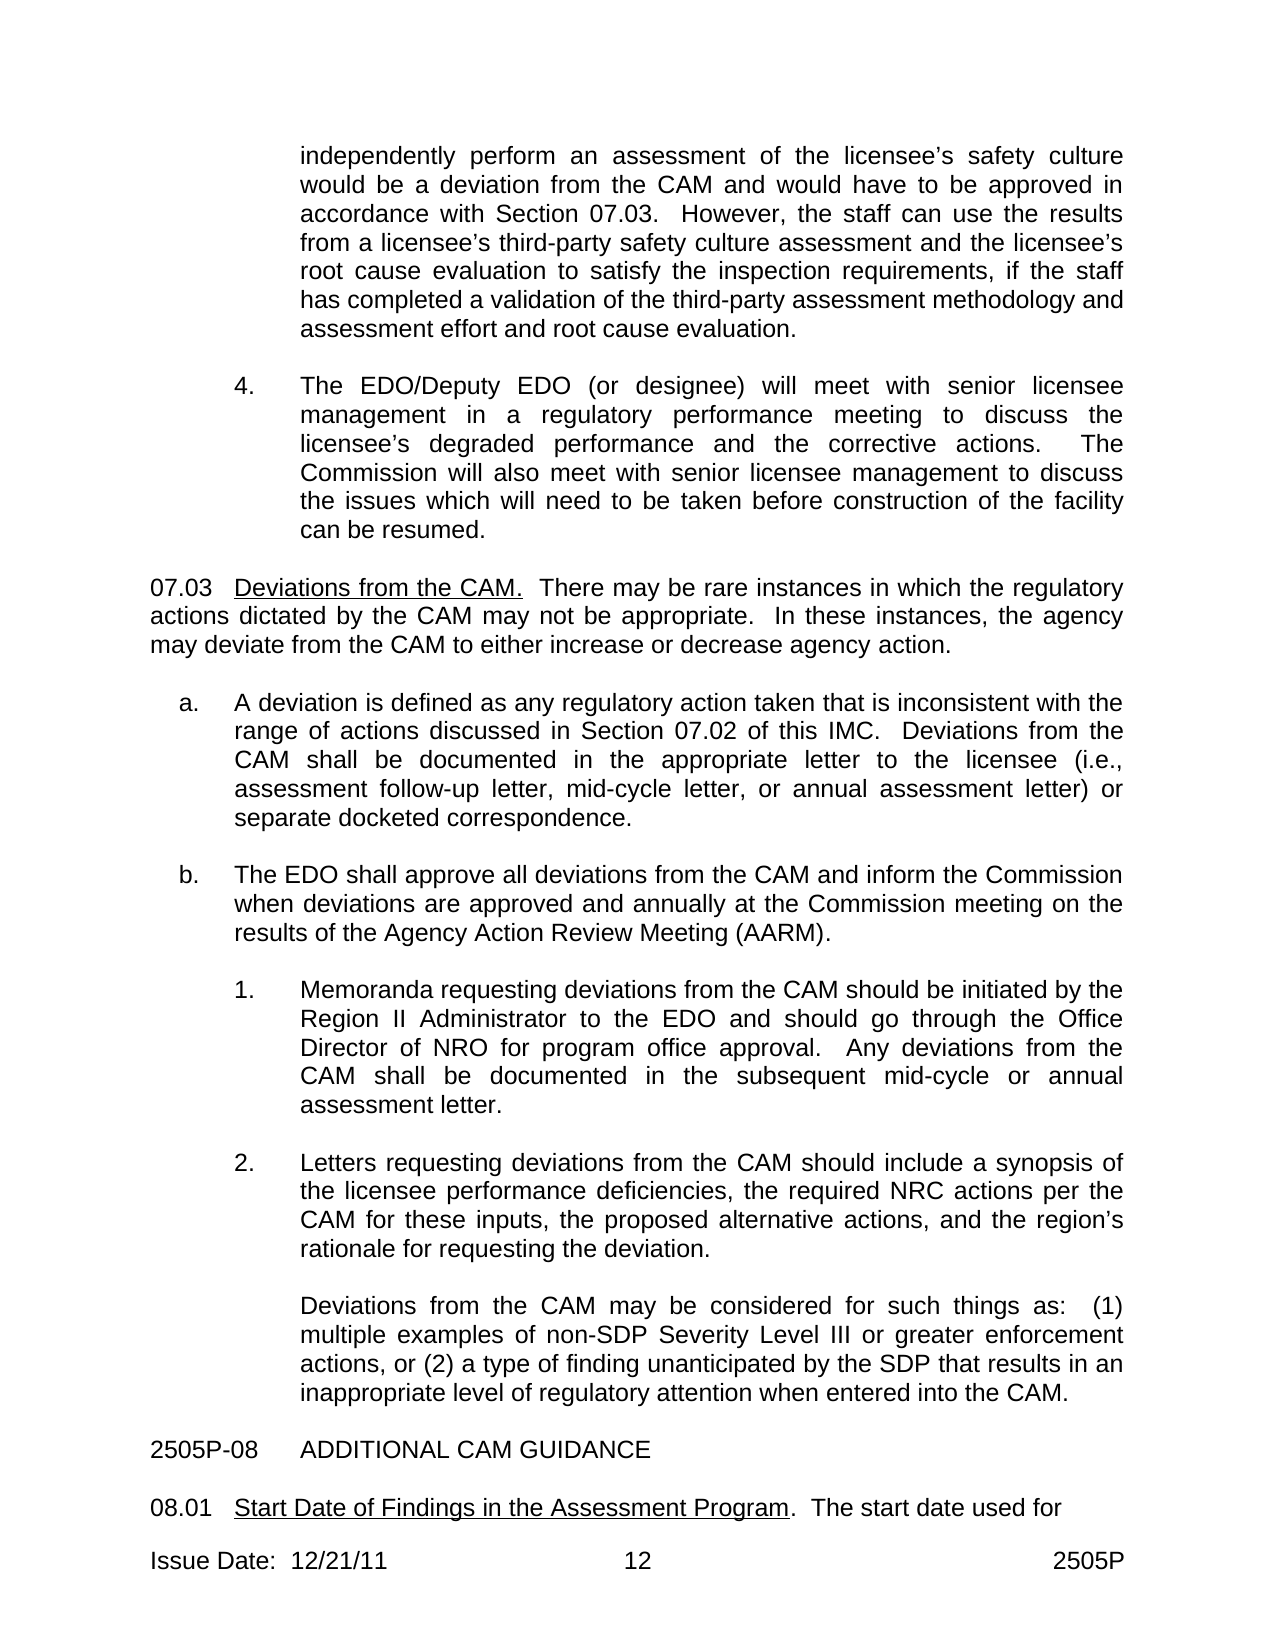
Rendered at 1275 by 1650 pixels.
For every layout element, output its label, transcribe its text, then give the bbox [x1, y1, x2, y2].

text 1. Memoranda requesting deviations from the CAM should be initiated by the Region II Administrator to the EDO and should go through the Office Director of NRO for program office approval. Any deviations from the CAM shall be documented in the subsequent mid-cycle or annual assessment letter. [234, 975, 1125, 1119]
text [150, 1492, 1125, 1521]
text 2. Letters requesting deviations from the CAM should include a synopsis of the licensee performance deficiencies, the required NRC actions per the CAM for these inputs, the proposed alternative actions, and the region’s rationale for requesting the deviation. [234, 1147, 1125, 1262]
text Deviations from the CAM may be considered for such things as: (1) multiple examples of non-SDP Severity Level III or greater enforcement actions, or (2) a type of finding unanticipated by the SDP that results in an inappropriate level of regulatory attention when entered into the CAM. [234, 1291, 1125, 1406]
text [150, 141, 1125, 342]
text b. The EDO shall approve all deviations from the CAM and inform the Commission when deviations are approved and annually at the Commission meeting on the results of the Agency Action Review Meeting (AARM). [178, 860, 1125, 946]
text 4. The EDO/Deputy EDO (or designee) will meet with senior licensee management in a regulatory performance meeting to discuss the licensee’s degraded performance and the corrective actions. The Commission will also meet with senior licensee management to discuss the issues which will need to be taken before construction of the facility can be resumed. [150, 371, 1125, 544]
subtitle 2505P-08 ADDITIONAL CAM GUIDANCE [150, 1435, 1125, 1464]
list a. A deviation is defined as any regulatory action taken that is inconsistent with the range of actions discussed in Section 07.02 of this IMC. Deviations from the CAM shall be documented in the appropriate letter to the licensee (i.e., assessment follow-up letter, mid-cycle letter, or annual assessment letter) or separate docketed correspondence. [178, 687, 1125, 831]
list 07.03 Deviations from the CAM. There may be rare instances in which the regulatory actions dictated by the CAM may not be appropriate. In these instances, the agency may deviate from the CAM to either increase or decrease agency action. [150, 572, 1125, 659]
